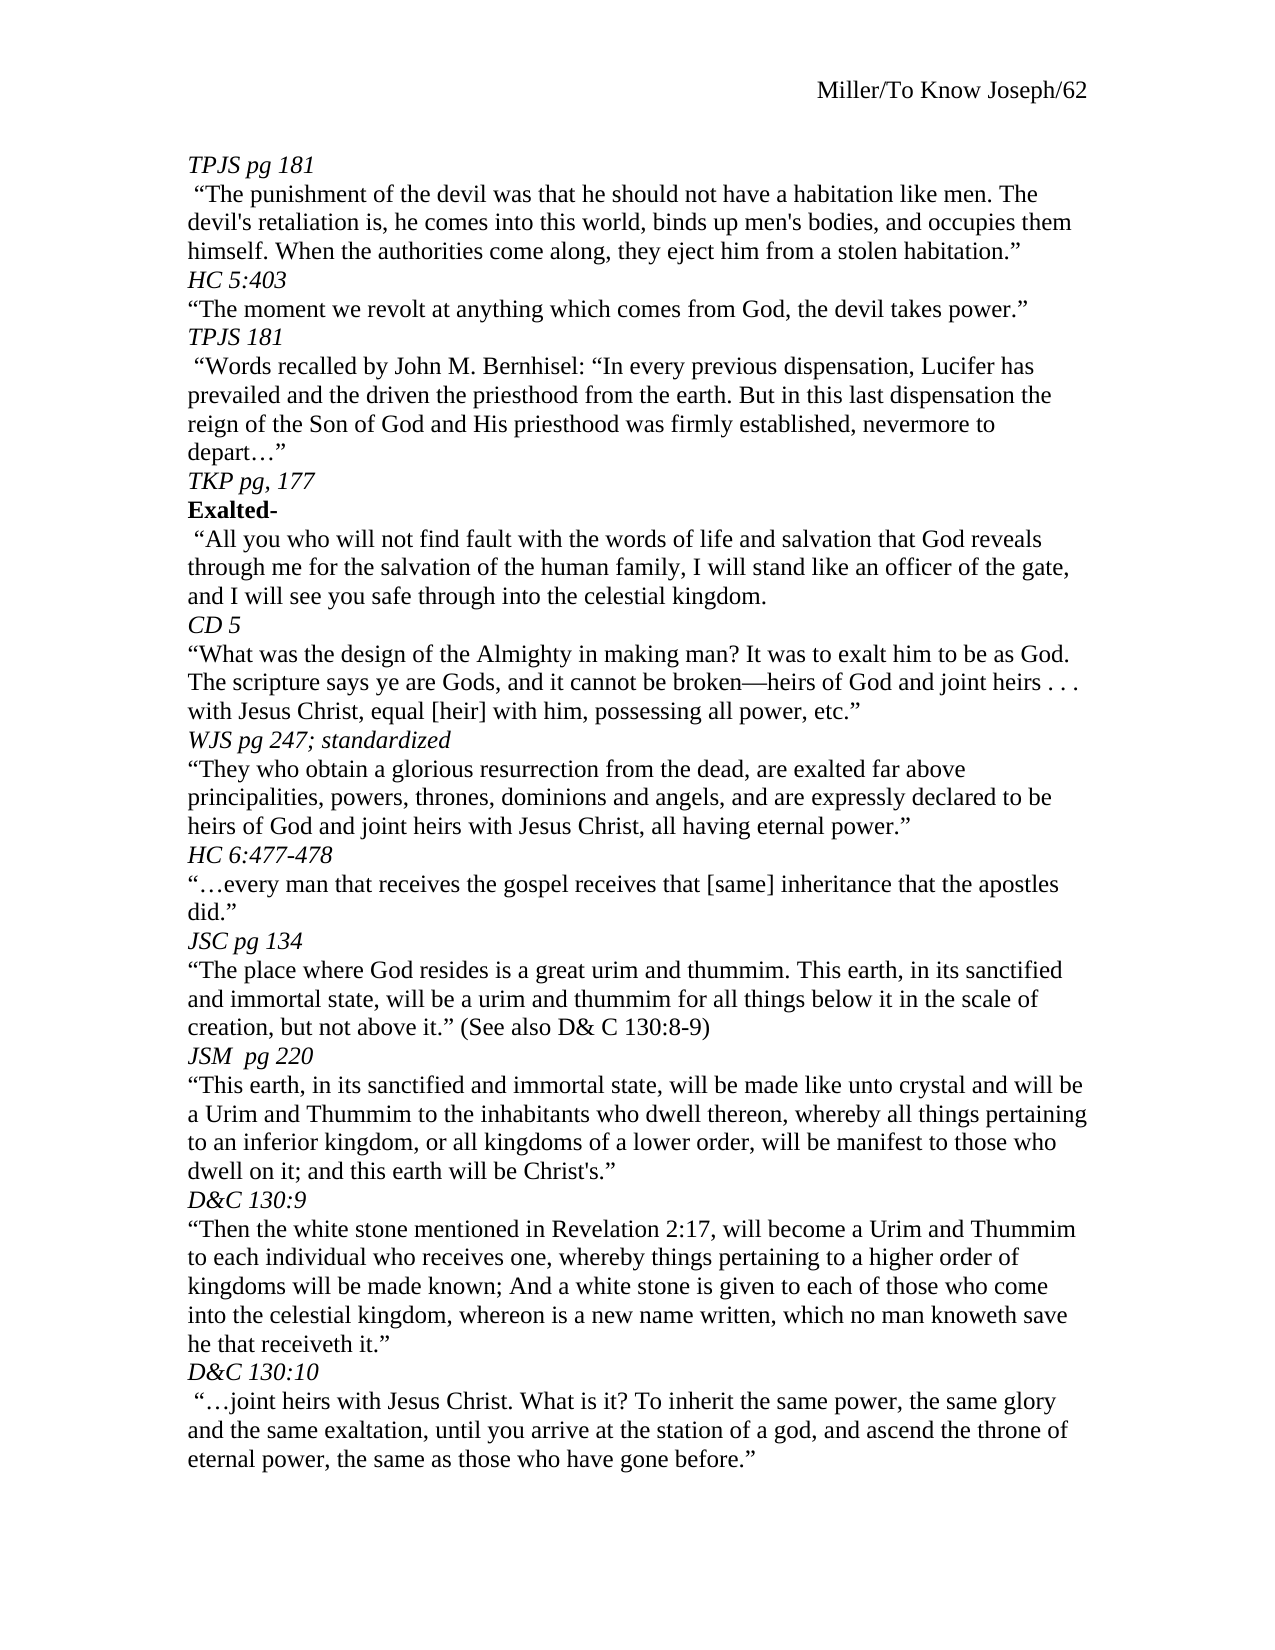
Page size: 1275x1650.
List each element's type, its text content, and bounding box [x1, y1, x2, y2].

text D&C 130:10 [187, 1357, 1087, 1386]
text “The moment we revolt at anything which comes from God, the devil takes power.” [187, 294, 1087, 322]
text TPJS 181 [187, 322, 1087, 351]
text “The place where God resides is a great urim and thummim. This earth, in its sanctified and immortal state, will be a urim and thummim for all things below it in the scale of creation, but not above it.” (See also D& C 130:8-9) [187, 955, 1087, 1041]
text “All you who will not find fault with the words of life and salvation that God reveals through me for the salvation of the human family, I will stand like an officer of the gate, and I will see you safe through into the celestial kingdom. [187, 524, 1087, 610]
text “What was the design of the Almighty in making man? It was to exalt him to be as God. The scripture says ye are Gods, and it cannot be broken—heirs of God and joint heirs . . . with Jesus Christ, equal [heir] with him, possessing all power, etc.” [187, 639, 1087, 725]
text WJS pg 247; standardized [187, 725, 1087, 754]
text TPJS pg 181 [187, 150, 1087, 179]
text “This earth, in its sanctified and immortal state, will be made like unto crystal and will be a Urim and Thummim to the inhabitants who dwell thereon, whereby all things pertaining to an inferior kingdom, or all kingdoms of a lower order, will be manifest to those who dwell on it; and this earth will be Christ's.” [187, 1070, 1087, 1185]
text HC 5:403 [187, 265, 1087, 294]
text “The punishment of the devil was that he should not have a habitation like men. The devil's retaliation is, he comes into this world, binds up men's bodies, and occupies them himself. When the authorities come along, they eject him from a stolen habitation.” [187, 179, 1087, 265]
text “They who obtain a glorious resurrection from the dead, are exalted far above principalities, powers, thrones, dominions and angels, and are expressly declared to be heirs of God and joint heirs with Jesus Christ, all having eternal power.” [187, 754, 1087, 840]
text “Then the white stone mentioned in Revelation 2:17, will become a Urim and Thummim to each individual who receives one, whereby things pertaining to a higher order of kingdoms will be made known; And a white stone is given to each of those who come into the celestial kingdom, whereon is a new name written, which no man knoweth save he that receiveth it.” [187, 1214, 1087, 1357]
text CD 5 [187, 610, 1087, 639]
text “…joint heirs with Jesus Christ. What is it? To inherit the same power, the same glory and the same exaltation, until you arrive at the station of a god, and ascend the throne of eternal power, the same as those who have gone before.” [187, 1386, 1087, 1472]
text JSC pg 134 [187, 926, 1087, 955]
text “Words recalled by John M. Bernhisel: “In every previous dispensation, Lucifer has prevailed and the driven the priesthood from the earth. But in this last dispensation the reign of the Son of God and His priesthood was firmly established, nevermore to depart…” [187, 351, 1087, 466]
text “…every man that receives the gospel receives that [same] inheritance that the apostles did.” [187, 869, 1087, 926]
text D&C 130:9 [187, 1185, 1087, 1214]
text JSM pg 220 [187, 1041, 1087, 1070]
text HC 6:477-478 [187, 840, 1087, 869]
text Exalted- [187, 495, 1087, 524]
text TKP pg, 177 [187, 466, 1087, 495]
